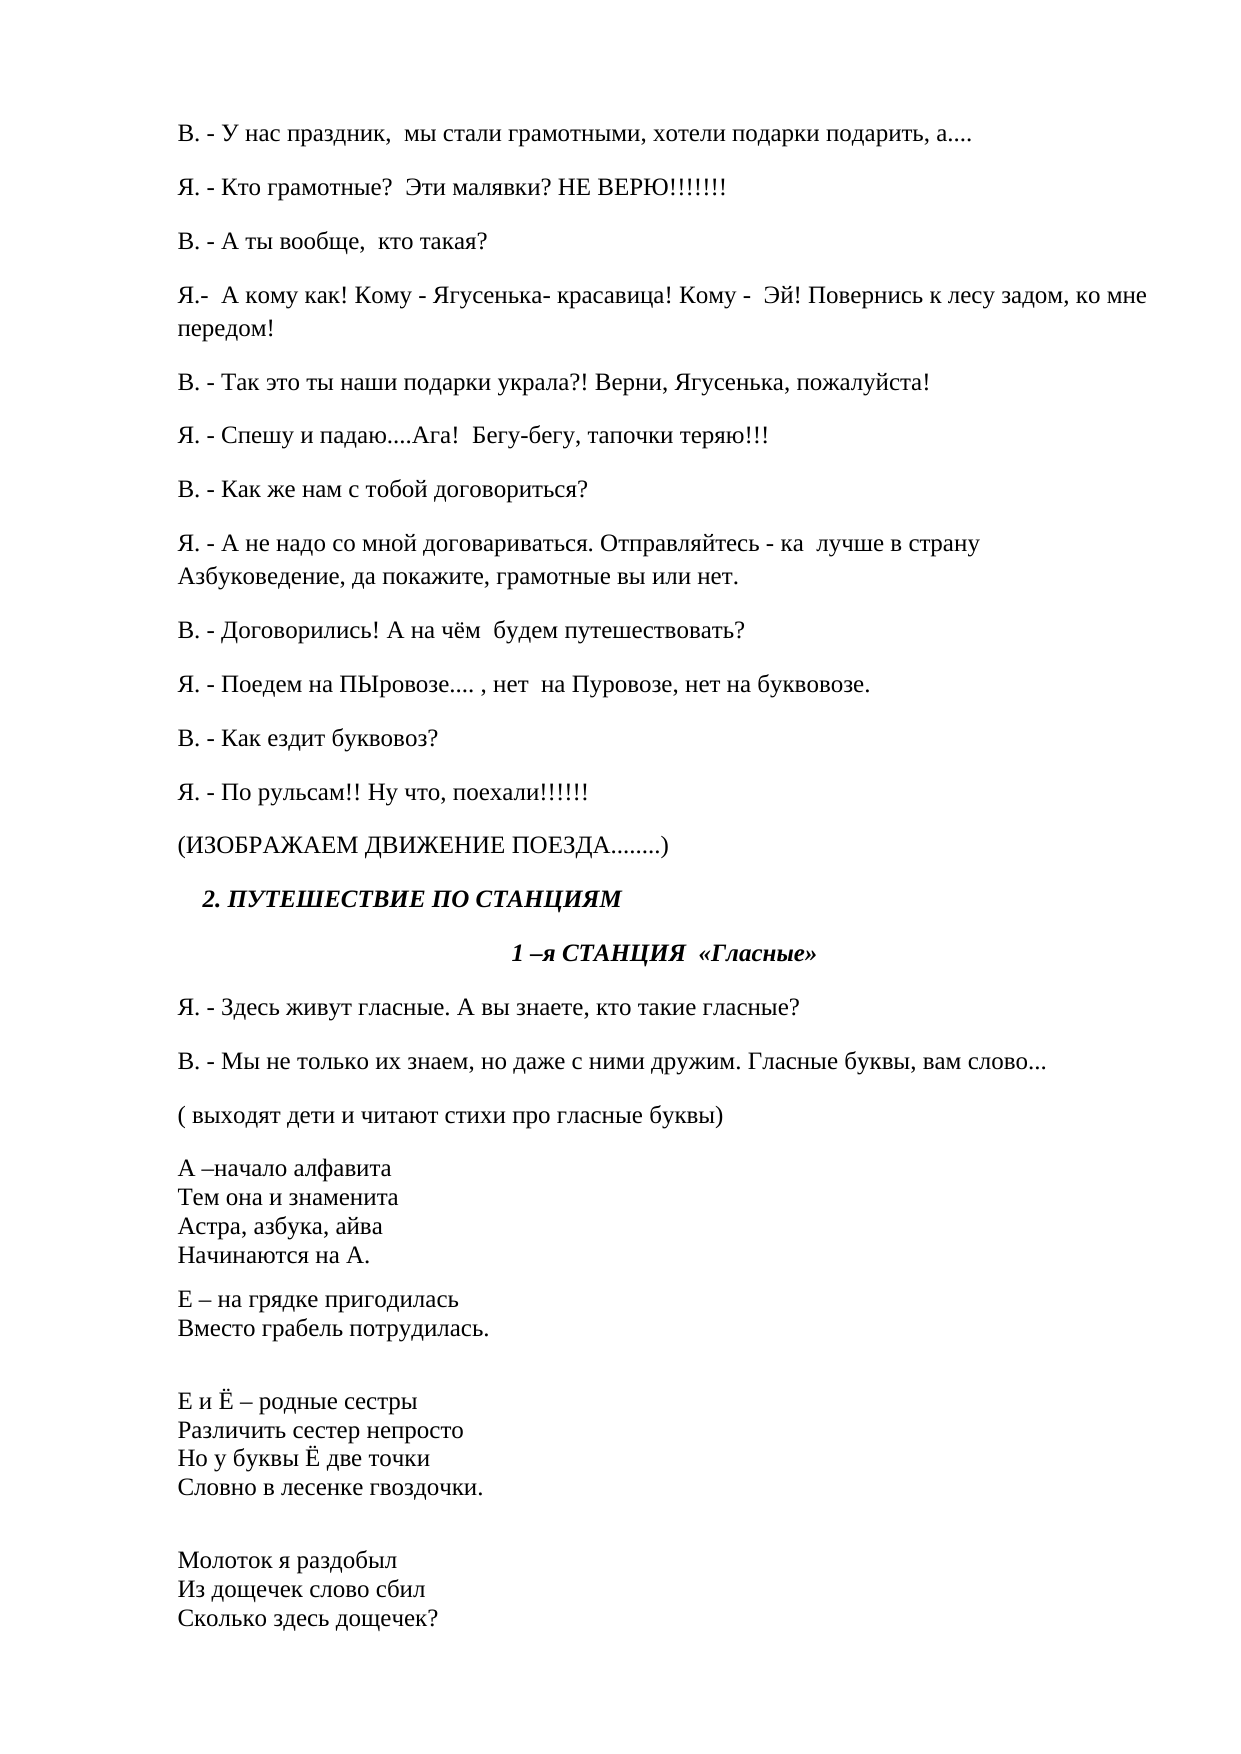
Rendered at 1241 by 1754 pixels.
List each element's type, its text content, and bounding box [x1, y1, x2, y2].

text Е – на грядке пригодилась Вместо грабель потрудилась. [177, 1284, 1152, 1342]
text ( выходят дети и читают стихи про гласные буквы) [177, 1100, 1152, 1128]
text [177, 1517, 1152, 1632]
text Я.- А кому как! Кому - Ягусенька- красавица! Кому - Эй! Повернись к лесу задом, ко мне передом! [177, 280, 1152, 341]
text Я. - Здесь живут гласные. А вы знаете, кто такие гласные? [177, 992, 1152, 1021]
text В. - Договорились! А на чём будем путешествовать? [177, 615, 1152, 644]
text В. - Как ездит буквовоз? [177, 723, 1152, 751]
text Я. - По рульсам!! Ну что, поехали!!!!!! [177, 777, 1152, 805]
text В. - У нас праздник, мы стали грамотными, хотели подарки подарить, а.... [177, 118, 1152, 147]
text 1 –я СТАНЦИЯ «Гласные» [177, 938, 1152, 967]
text В. - Как же нам с тобой договориться? [177, 474, 1152, 503]
text 2. ПУТЕШЕСТВИЕ ПО СТАНЦИЯМ [177, 884, 1152, 913]
text В. - А ты вообще, кто такая? [177, 226, 1152, 254]
text А –начало алфавита Тем она и знаменита Астра, азбука, айва Начинаются на А. [177, 1153, 1152, 1268]
text Я. - Кто грамотные? Эти малявки? НЕ ВЕРЮ!!!!!!! [177, 172, 1152, 201]
text (ИЗОБРАЖАЕМ ДВИЖЕНИЕ ПОЕЗДА........) [177, 830, 1152, 859]
text В. - Мы не только их знаем, но даже с ними дружим. Гласные буквы, вам слово... [177, 1046, 1152, 1074]
text В. - Так это ты наши подарки украла?! Верни, Ягусенька, пожалуйста! [177, 367, 1152, 395]
text Я. - Поедем на ПЫровозе.... , нет на Пуровозе, нет на буквовозе. [177, 669, 1152, 698]
text Я. - А не надо со мной договариваться. Отправляйтесь - ка лучше в страну Азбуковедение, да покажите, грамотные вы или нет. [177, 528, 1152, 590]
text Я. - Спешу и падаю....Ага! Бегу-бегу, тапочки теряю!!! [177, 420, 1152, 449]
text Е и Ё – родные сестры Различить сестер непросто Но у буквы Ё две точки Словно в лесенке гвоздочки. [177, 1357, 1152, 1501]
